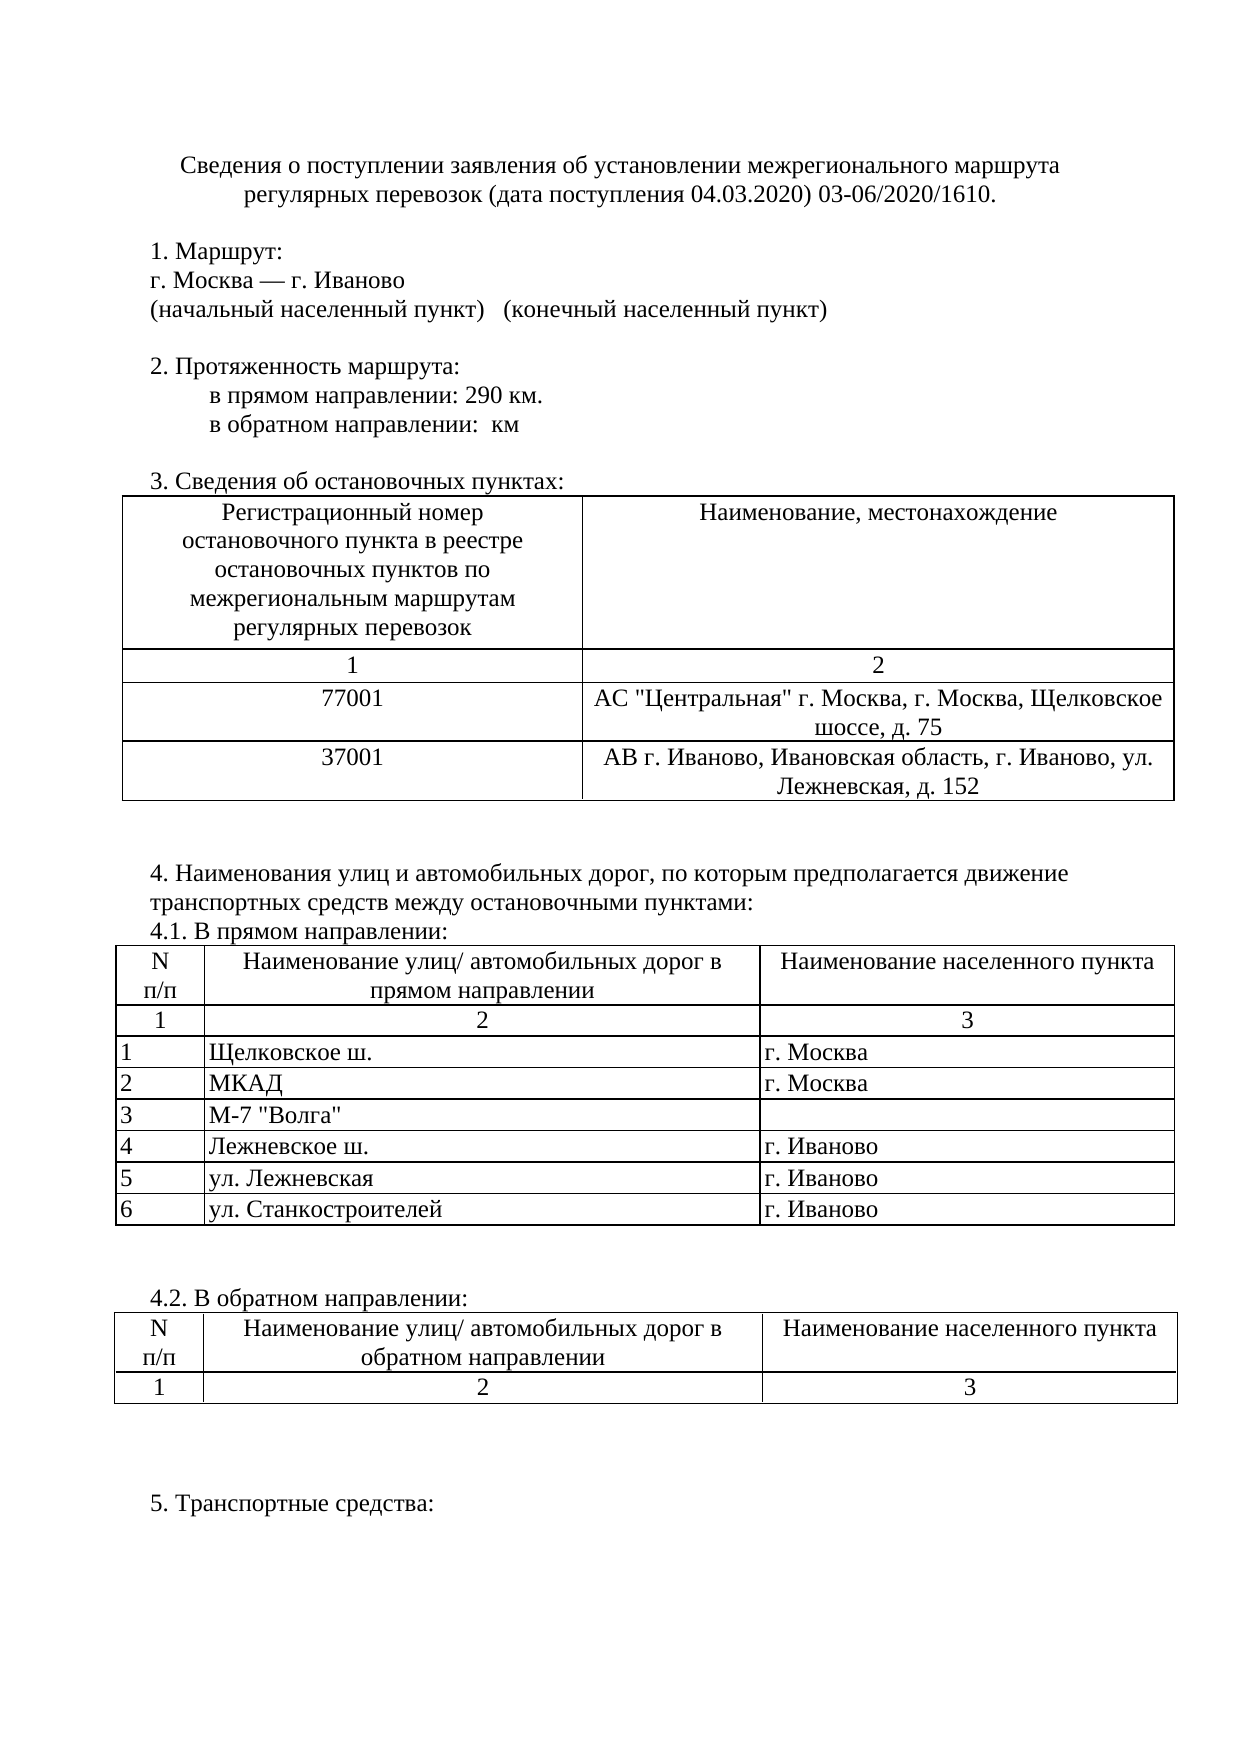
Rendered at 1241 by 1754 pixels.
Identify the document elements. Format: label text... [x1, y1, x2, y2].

table_cell АС "Центральная" г. Москва, г. Москва, Щелковское шоссе, д. 75 [583, 683, 1173, 740]
table_cell Лежневское ш. [205, 1131, 759, 1161]
table_cell г. Москва [761, 1068, 1174, 1098]
table_cell 1 [117, 1006, 204, 1035]
text в обратном направлении: км [150, 409, 1090, 437]
text (начальный населенный пункт) (конечный населенный пункт) [150, 294, 1090, 322]
text 1. Маршрут: [150, 236, 1090, 265]
table_cell 5 [117, 1163, 204, 1193]
table_cell г. Москва [761, 1037, 1174, 1067]
table_cell 3 [761, 1006, 1174, 1035]
table_header Наименование населенного пункта [763, 1313, 1177, 1371]
table_cell 2 [204, 1373, 762, 1402]
table_cell 1 [123, 650, 582, 681]
text г. Москва — г. Иваново [150, 265, 1090, 294]
table_header N п/п [117, 946, 204, 1004]
text 4. Наименования улиц и автомобильных дорог, по которым предполагается движение транспортных средств между остановочными пунктами: [150, 858, 1090, 916]
table_cell 3 [117, 1100, 204, 1130]
text 3. Сведения об остановочных пунктах: [150, 466, 1090, 495]
table_cell г. Иваново [761, 1163, 1174, 1193]
table_cell 3 [763, 1371, 1177, 1402]
table_header Наименование, местонахождение [583, 497, 1173, 648]
table_cell МКАД [205, 1068, 759, 1098]
table_cell 37001 [123, 742, 582, 799]
table_header Наименование улиц/ автомобильных дорог в обратном направлении [204, 1313, 762, 1371]
table_cell 6 [117, 1194, 204, 1224]
table_cell ул. Лежневская [205, 1163, 759, 1193]
text 4.2. В обратном направлении: [150, 1283, 1090, 1312]
text 5. Транспортные средства: [150, 1488, 1090, 1517]
table_cell 1 [117, 1037, 204, 1067]
table_cell 4 [117, 1131, 204, 1161]
table_cell г. Иваново [761, 1194, 1174, 1224]
text в прямом направлении: 290 км. [150, 380, 1090, 409]
table_cell [761, 1100, 1174, 1130]
text 2. Протяженность маршрута: [150, 351, 1090, 380]
table_cell АВ г. Иваново, Ивановская область, г. Иваново, ул. Лежневская, д. 152 [583, 742, 1173, 799]
table_cell г. Иваново [761, 1131, 1174, 1161]
table_header Наименование улиц/ автомобильных дорог в прямом направлении [205, 946, 759, 1004]
table_cell 77001 [123, 683, 582, 740]
table_header N п/п [115, 1313, 203, 1371]
table_cell 2 [583, 650, 1173, 681]
table_cell М-7 "Волга" [205, 1100, 759, 1130]
table_header Наименование населенного пункта [761, 946, 1174, 1004]
table_cell Щелковское ш. [205, 1037, 759, 1067]
table_cell 2 [117, 1068, 204, 1098]
table_cell 2 [205, 1006, 759, 1035]
table_header Регистрационный номер остановочного пункта в реестре остановочных пунктов по межрегиональным маршрутам регулярных перевозок [123, 497, 582, 648]
table_cell 1 [115, 1372, 203, 1402]
text Сведения о поступлении заявления об установлении межрегионального маршрута регулярных перевозок (дата поступления 04.03.2020) 03-06/2020/1610. [150, 150, 1090, 207]
table_cell ул. Станкостроителей [205, 1194, 759, 1224]
text 4.1. В прямом направлении: [150, 916, 1090, 945]
